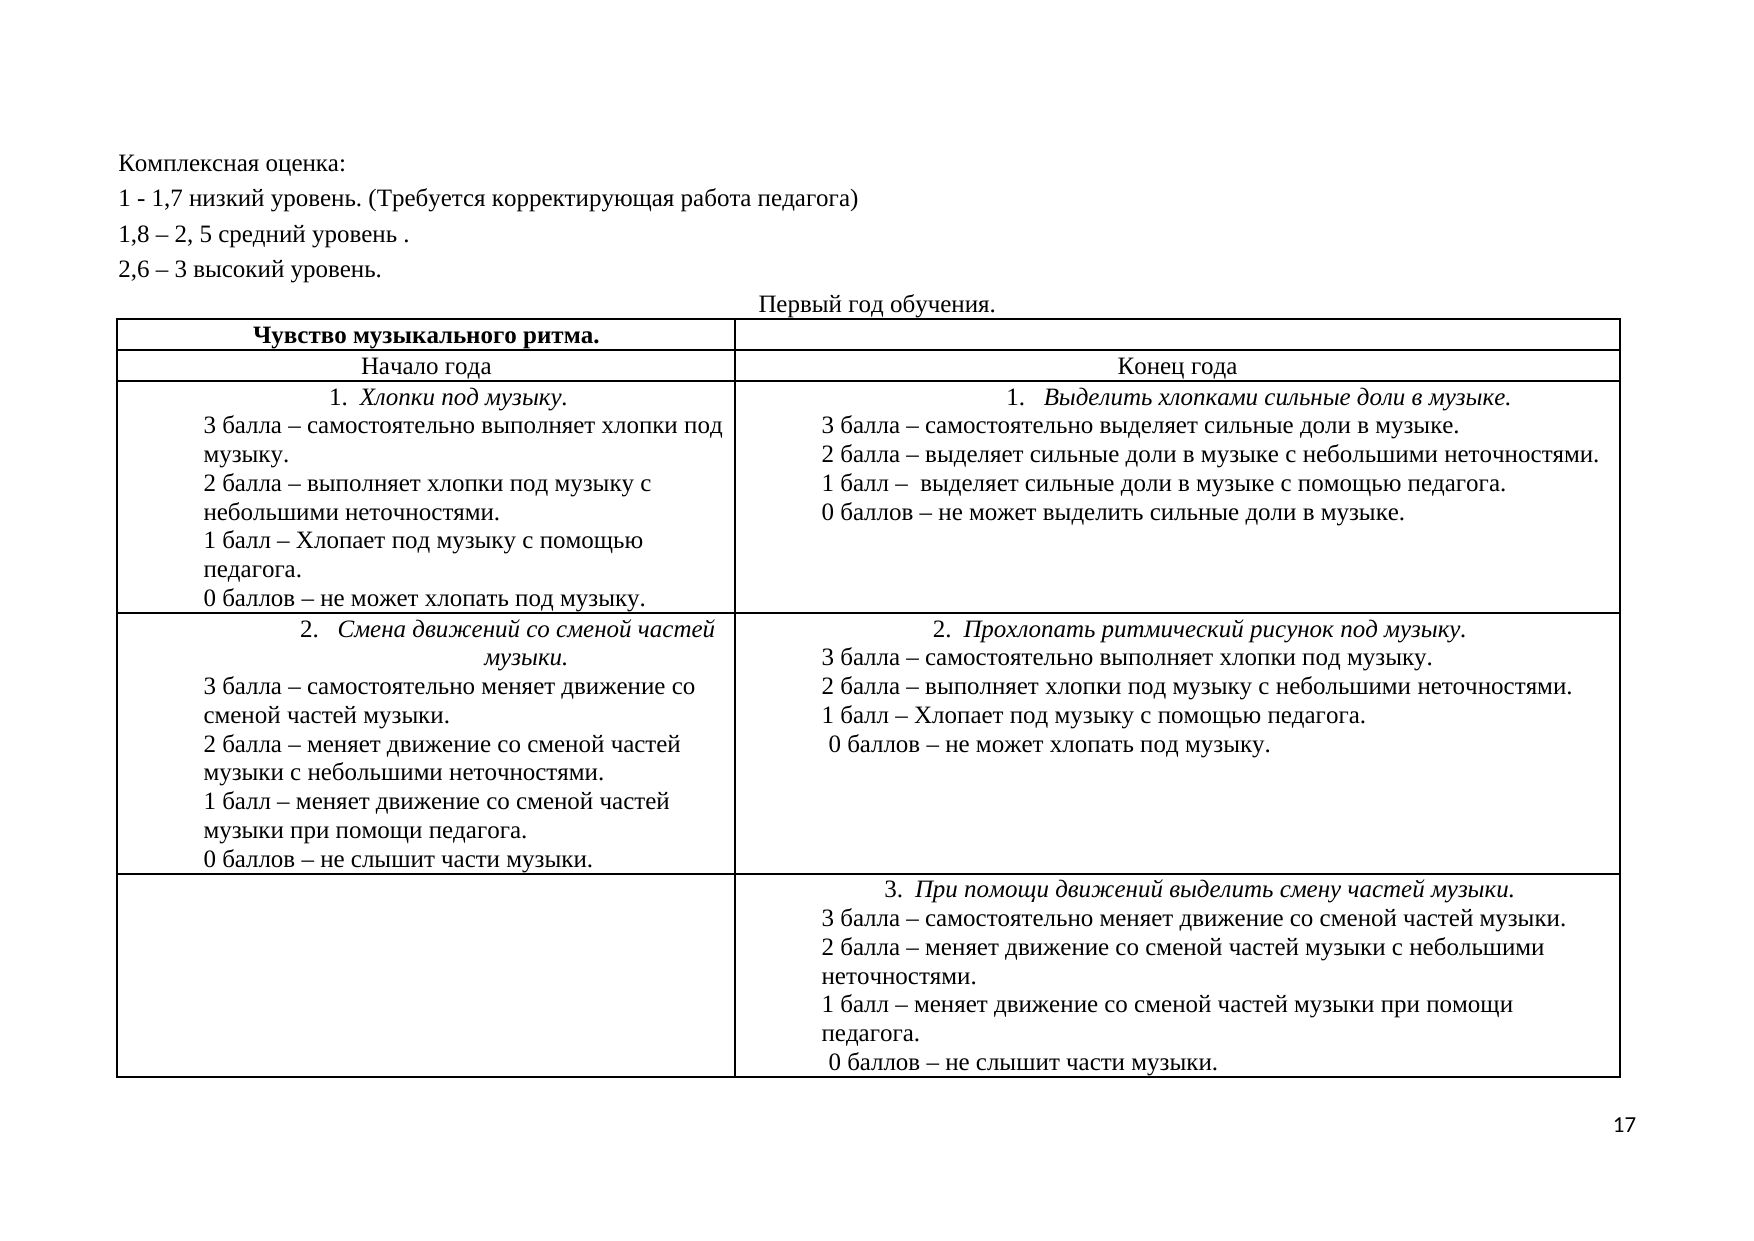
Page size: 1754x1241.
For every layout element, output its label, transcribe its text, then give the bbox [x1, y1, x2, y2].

text 2,6 – 3 высокий уровень. [118, 247, 1636, 283]
table_cell Смена движений со сменой частей музыки. 3 балла – самостоятельно меняет движение со сменой частей музыки. 2 балла – меняет движение со сменой частей музыки с небольшими неточностями. 1 балл – меняет движение со сменой частей музыки при помощи педагога. 0 баллов – не слышит части музыки. [118, 614, 734, 872]
text 1 - 1,7 низкий уровень. (Требуется корректирующая работа педагога) [118, 177, 1636, 212]
text Первый год обучения. [118, 283, 1636, 318]
table_cell Конец года [736, 351, 1619, 379]
table_cell [118, 875, 734, 1076]
table_cell Прохлопать ритмический рисунок под музыку. 3 балла – самостоятельно выполняет хлопки под музыку. 2 балла – выполняет хлопки под музыку с небольшими неточностями. 1 балл – Хлопает под музыку с помощью педагога. 0 баллов – не может хлопать под музыку. [736, 614, 1619, 872]
table_cell Начало года [118, 351, 734, 379]
table_cell Хлопки под музыку. 3 балла – самостоятельно выполняет хлопки под музыку. 2 балла – выполняет хлопки под музыку с небольшими неточностями. 1 балл – Хлопает под музыку с помощью педагога. 0 баллов – не может хлопать под музыку. [118, 382, 734, 612]
text 1,8 – 2, 5 средний уровень . [118, 212, 1636, 247]
table_header [736, 320, 1619, 349]
table_header Чувство музыкального ритма. [118, 320, 734, 349]
table_cell Выделить хлопками сильные доли в музыке. 3 балла – самостоятельно выделяет сильные доли в музыке. 2 балла – выделяет сильные доли в музыке с небольшими неточностями. 1 балл – выделяет сильные доли в музыке с помощью педагога. 0 баллов – не может выделить сильные доли в музыке. [736, 382, 1619, 612]
table_cell При помощи движений выделить смену частей музыки. 3 балла – самостоятельно меняет движение со сменой частей музыки. 2 балла – меняет движение со сменой частей музыки с небольшими неточностями. 1 балл – меняет движение со сменой частей музыки при помощи педагога. 0 баллов – не слышит части музыки. [736, 875, 1619, 1076]
text Комплексная оценка: [118, 142, 1636, 177]
